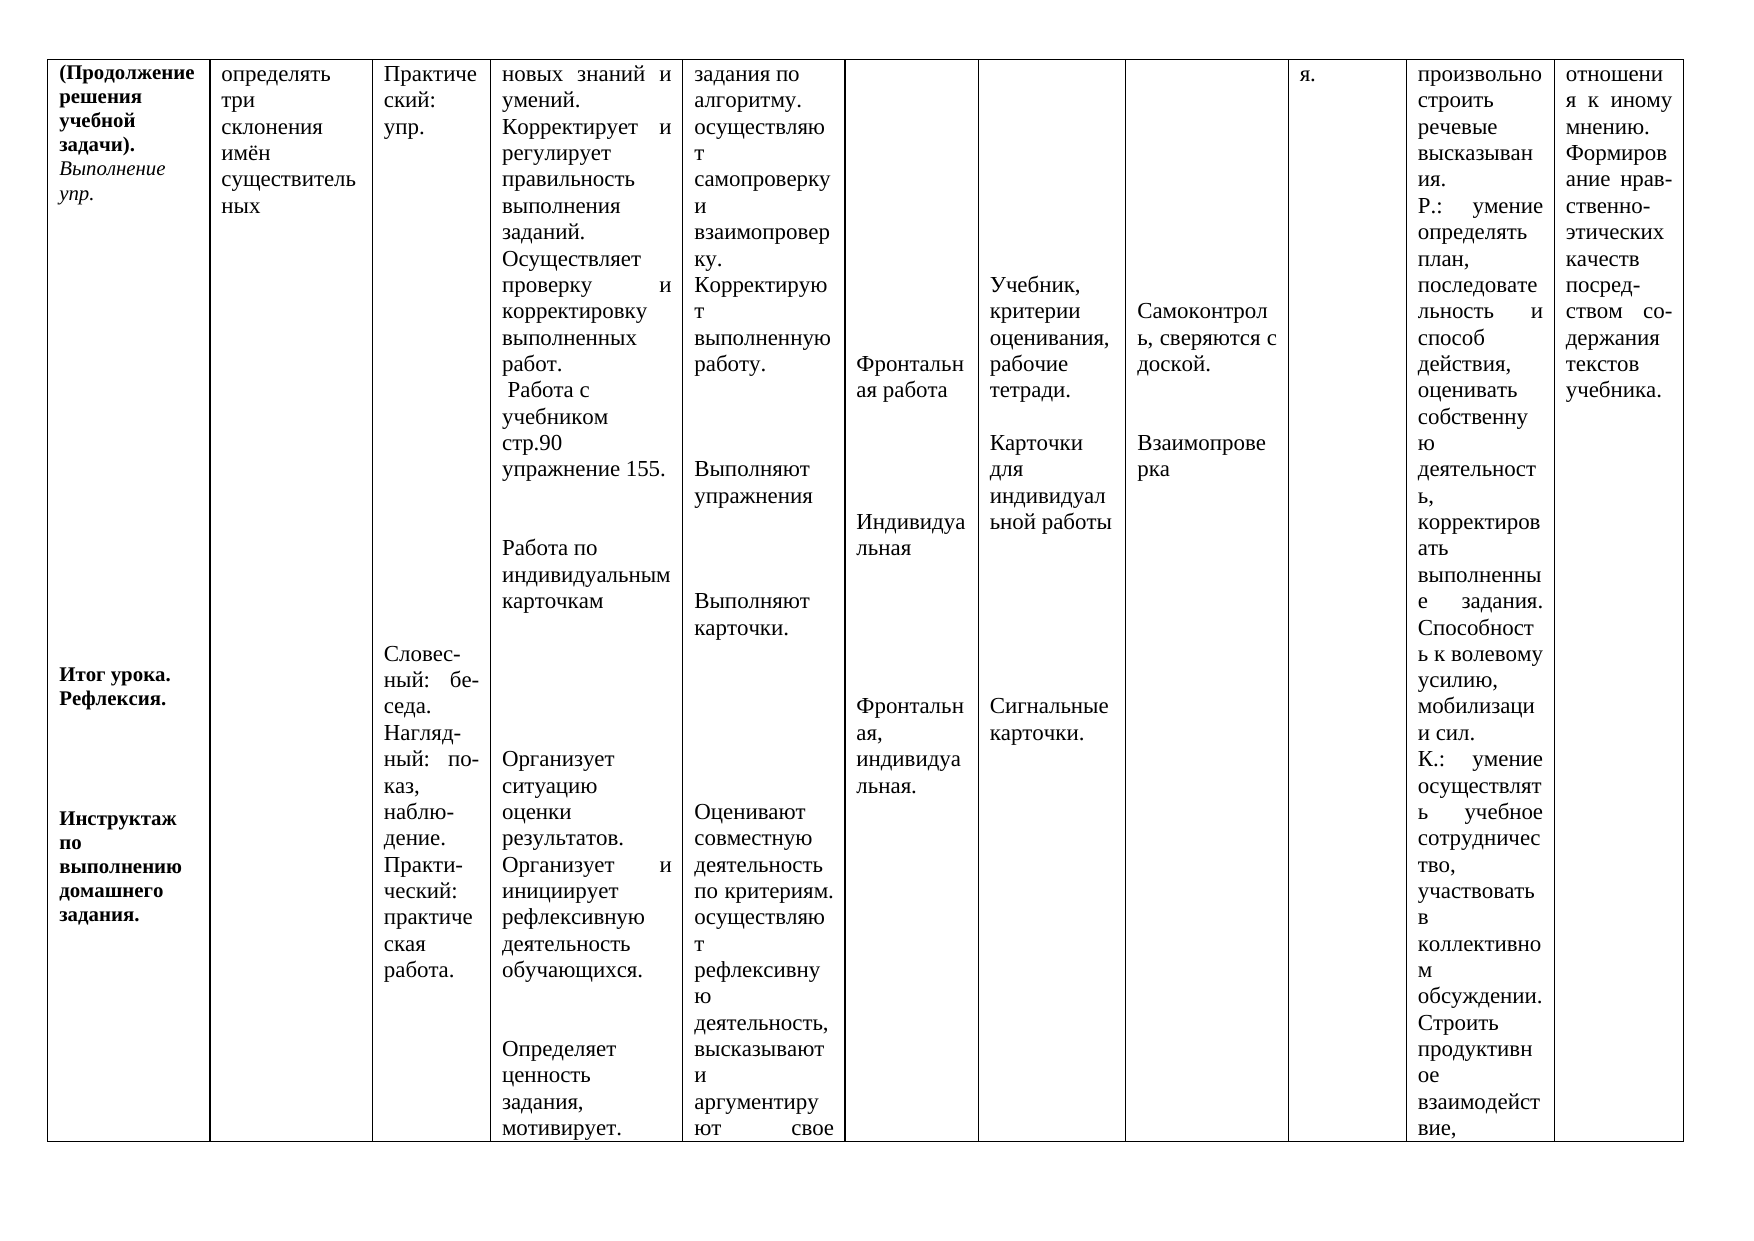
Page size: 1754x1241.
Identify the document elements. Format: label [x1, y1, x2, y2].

table_cell [1407, 60, 1554, 1141]
table_cell [1126, 60, 1288, 1141]
table_cell [683, 60, 844, 1141]
table_cell [491, 60, 682, 1141]
table_cell [48, 60, 209, 1141]
table_cell [211, 60, 372, 1141]
table_cell [979, 60, 1125, 1141]
table_cell [846, 60, 978, 1141]
table_cell [373, 60, 490, 1141]
table_cell [1289, 60, 1406, 1141]
table_cell [1555, 60, 1683, 1141]
